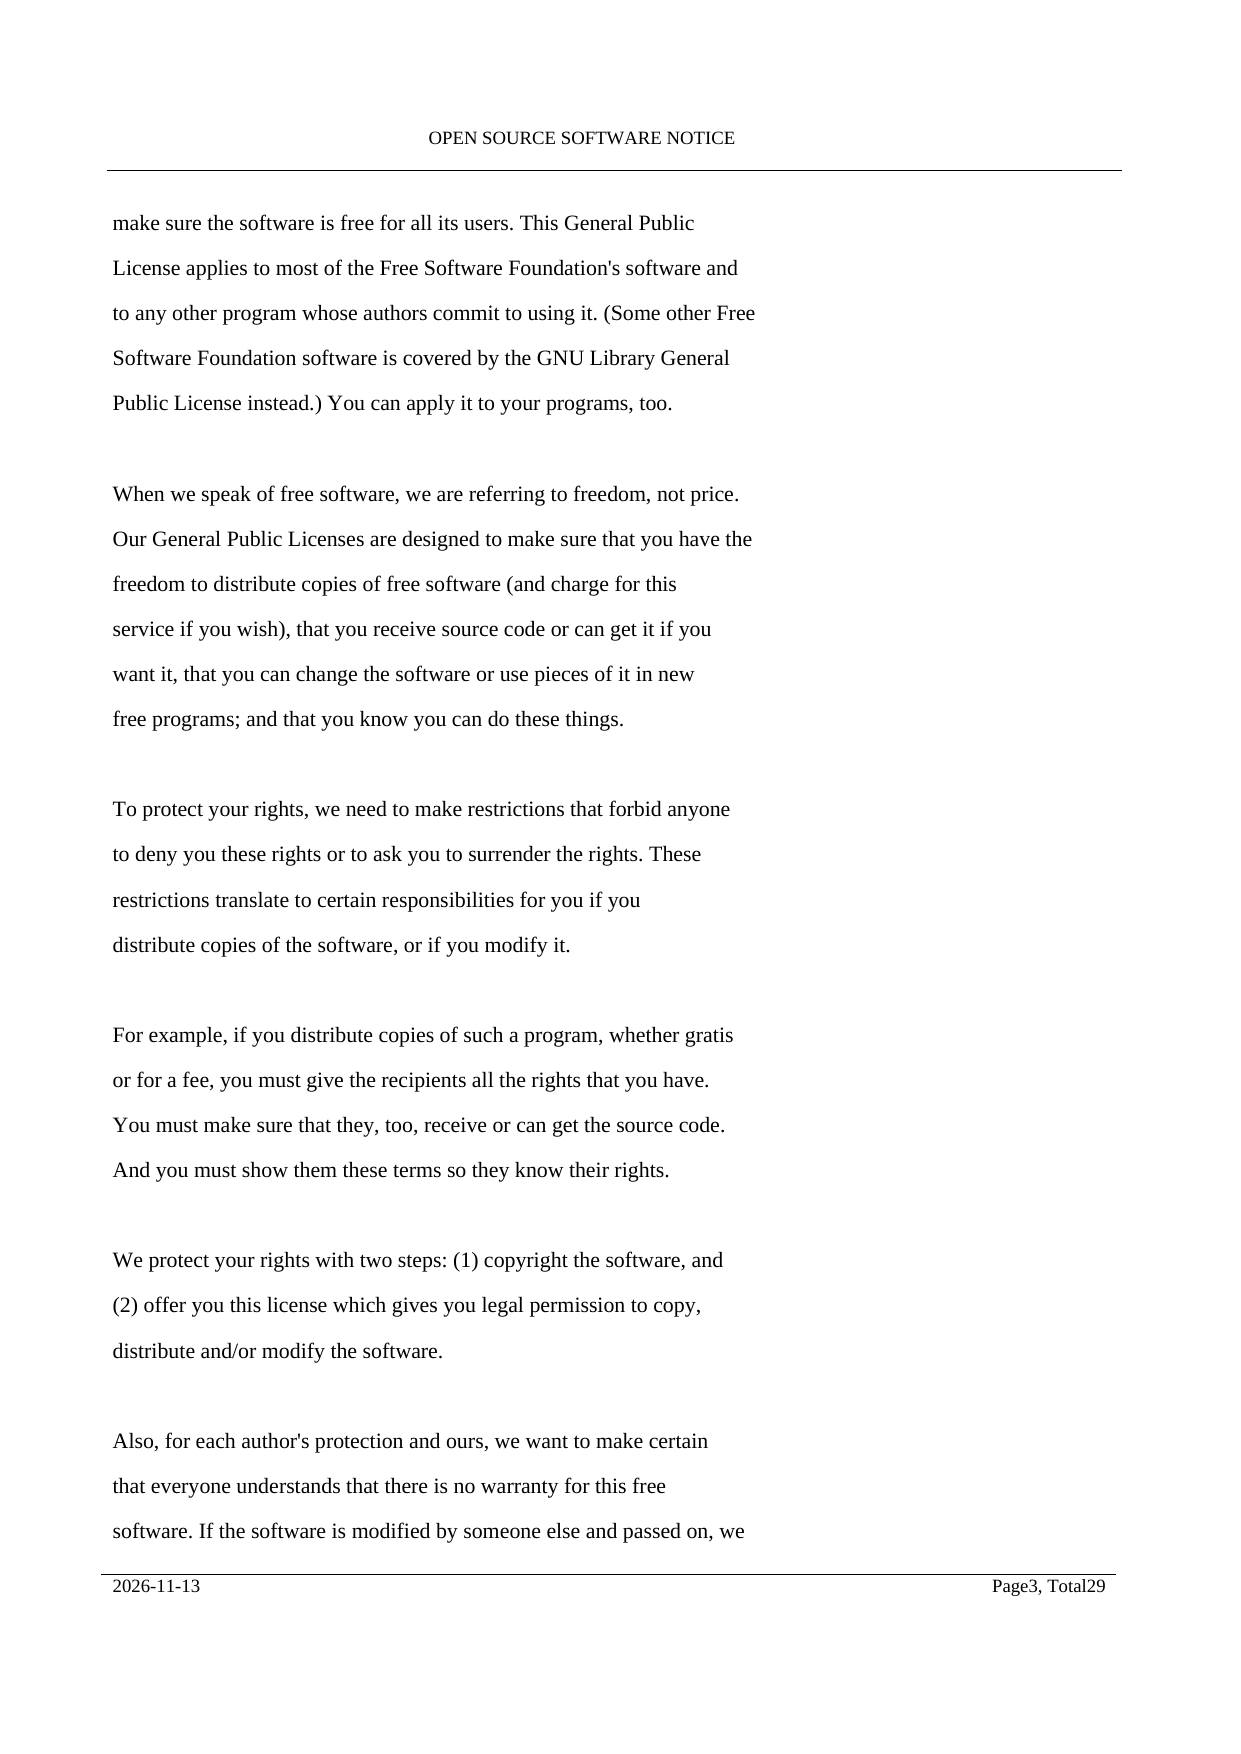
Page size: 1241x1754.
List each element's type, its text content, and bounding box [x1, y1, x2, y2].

text service if you wish), that you receive source code or can get it if you [112, 612, 1128, 645]
text For example, if you distribute copies of such a program, whether gratis [112, 1018, 1128, 1051]
text make sure the software is free for all its users. This General Public [112, 206, 1128, 239]
text distribute and/or modify the software. [112, 1334, 1128, 1366]
text or for a fee, you must give the recipients all the rights that you have. [112, 1063, 1128, 1096]
text to any other program whose authors commit to using it. (Some other Free [112, 297, 1128, 329]
text (2) offer you this license which gives you legal permission to copy, [112, 1289, 1128, 1321]
text freedom to distribute copies of free software (and charge for this [112, 567, 1128, 600]
text When we speak of free software, we are referring to freedom, not price. [112, 477, 1128, 509]
text License applies to most of the Free Software Foundation's software and [112, 251, 1128, 284]
text free programs; and that you know you can do these things. [112, 702, 1128, 735]
text And you must show them these terms so they know their rights. [112, 1153, 1128, 1186]
text software. If the software is modified by someone else and passed on, we [112, 1514, 1128, 1547]
text To protect your rights, we need to make restrictions that forbid anyone [112, 793, 1128, 825]
text We protect your rights with two steps: (1) copyright the software, and [112, 1244, 1128, 1276]
text Public License instead.) You can apply it to your programs, too. [112, 387, 1128, 419]
text Also, for each author's protection and ours, we want to make certain [112, 1424, 1128, 1457]
text want it, that you can change the software or use pieces of it in new [112, 657, 1128, 690]
text to deny you these rights or to ask you to surrender the rights. These [112, 838, 1128, 870]
text restrictions translate to certain responsibilities for you if you [112, 883, 1128, 915]
text You must make sure that they, too, receive or can get the source code. [112, 1108, 1128, 1141]
text distribute copies of the software, or if you modify it. [112, 928, 1128, 961]
text Software Foundation software is covered by the GNU Library General [112, 342, 1128, 374]
text that everyone understands that there is no warranty for this free [112, 1469, 1128, 1502]
text Our General Public Licenses are designed to make sure that you have the [112, 522, 1128, 554]
